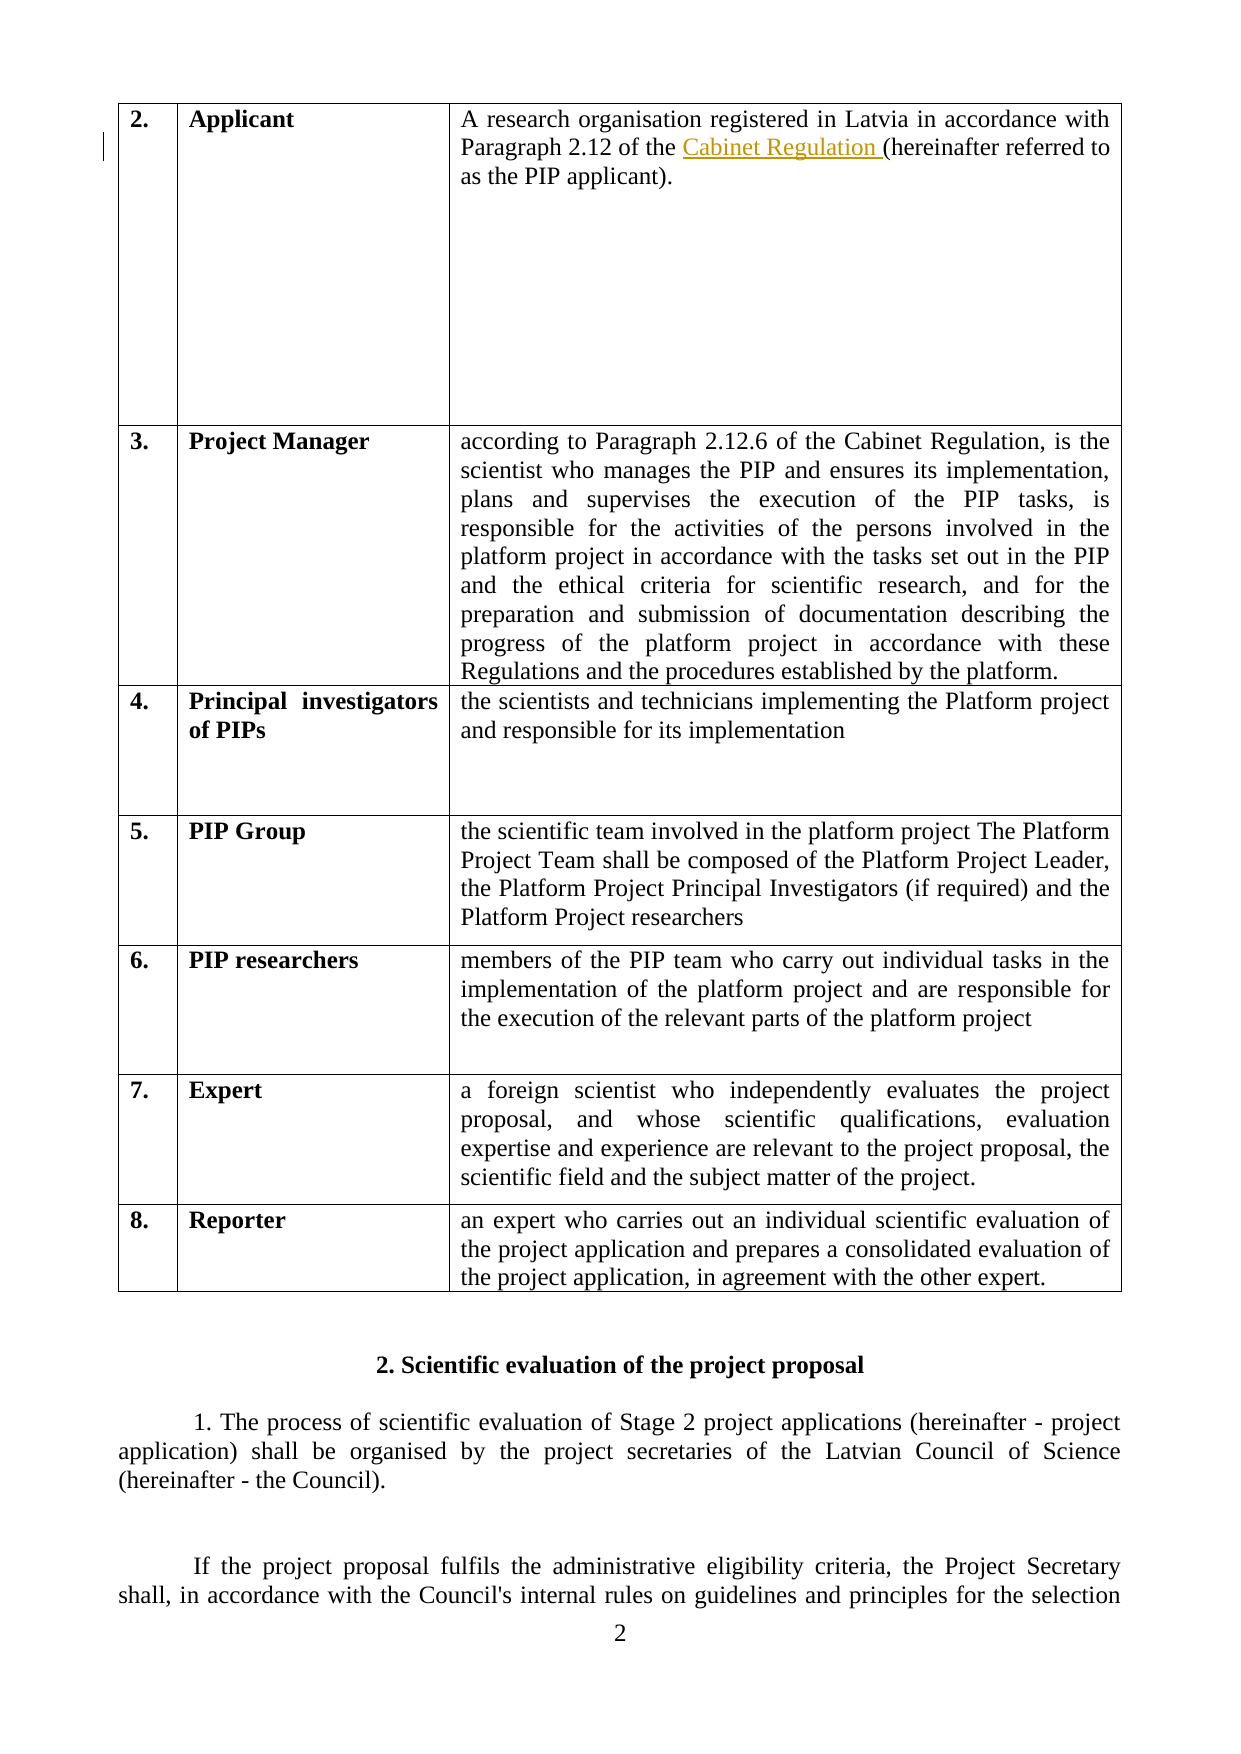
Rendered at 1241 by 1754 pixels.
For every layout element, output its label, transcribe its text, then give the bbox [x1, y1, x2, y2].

table_cell 4. [119, 686, 177, 815]
table_cell a foreign scientist who independently evaluates the project proposal, and whose scientific qualifications, evaluation expertise and experience are relevant to the project proposal, the scientific field and the subject matter of the project. [450, 1075, 1121, 1204]
text 1. The process of scientific evaluation of Stage 2 project applications (hereinafter - project application) shall be organised by the project secretaries of the Latvian Council of Science (hereinafter - the Council). [118, 1407, 1122, 1493]
table_cell an expert who carries out an individual scientific evaluation of the project application and prepares a consolidated evaluation of the project application, in agreement with the other expert. [450, 1205, 1121, 1291]
table_cell 6. [119, 946, 177, 1074]
table_cell Principal investigators of PIPs [178, 686, 449, 815]
subtitle 2. Scientific evaluation of the project proposal [118, 1350, 1122, 1378]
table_cell 5. [119, 816, 177, 944]
table_cell Reporter [178, 1205, 449, 1291]
table_cell 7. [119, 1075, 177, 1204]
table_cell Applicant [178, 104, 449, 425]
table_cell Expert [178, 1075, 449, 1204]
table_cell 2. [119, 104, 177, 425]
table_cell PIP Group [178, 816, 449, 944]
table_cell 8. [119, 1205, 177, 1291]
table_cell members of the PIP team who carry out individual tasks in the implementation of the platform project and are responsible for the execution of the relevant parts of the platform project [450, 946, 1121, 1074]
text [118, 1551, 1122, 1608]
table_cell according to Paragraph 2.12.6 of the Cabinet Regulation, is the scientist who manages the PIP and ensures its implementation, plans and supervises the execution of the PIP tasks, is responsible for the activities of the persons involved in the platform project in accordance with the tasks set out in the PIP and the ethical criteria for scientific research, and for the preparation and submission of documentation describing the progress of the platform project in accordance with these Regulations and the procedures established by the platform. [450, 426, 1121, 685]
table_cell A research organisation registered in Latvia in accordance with Paragraph 2.12 of the (hereinafter referred to as the PIP applicant). [450, 104, 1121, 425]
table_cell the scientists and technicians implementing the Platform project and responsible for its implementation [450, 686, 1121, 815]
table_cell the scientific team involved in the platform project The Platform Project Team shall be composed of the Platform Project Leader, the Platform Project Principal Investigators (if required) and the Platform Project researchers [450, 816, 1121, 944]
table_cell Project Manager [178, 426, 449, 685]
table_cell PIP researchers [178, 946, 449, 1074]
table_cell 3. [119, 426, 177, 685]
